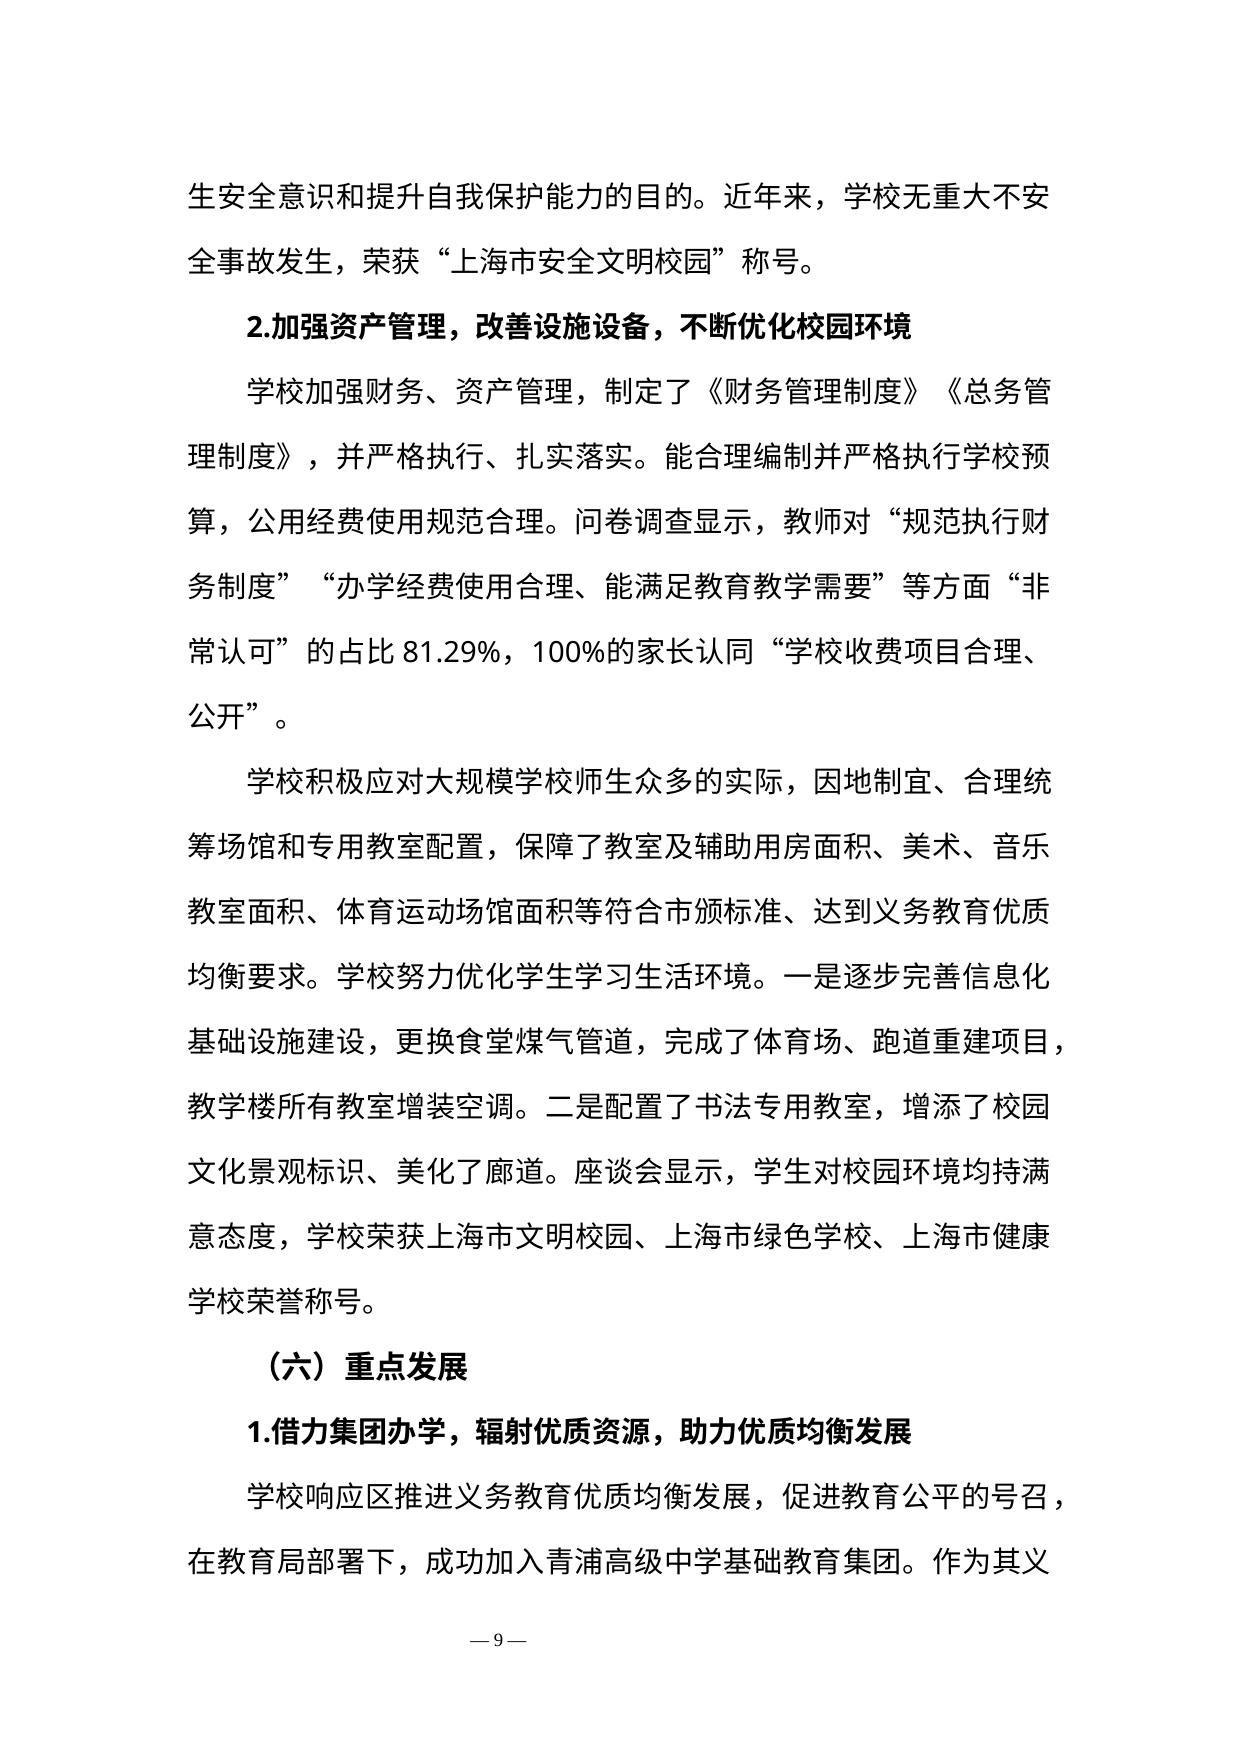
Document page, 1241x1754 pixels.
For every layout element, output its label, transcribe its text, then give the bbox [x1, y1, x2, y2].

text （六）重点发展 [187, 1332, 1053, 1397]
text 2.加强资产管理，改善设施设备，不断优化校园环境 [187, 292, 1053, 357]
text 学校积极应对大规模学校师生众多的实际，因地制宜、合理统筹场馆和专用教室配置，保障了教室及辅助用房面积、美术、音乐教室面积、体育运动场馆面积等符合市颁标准、达到义务教育优质均衡要求。学校努力优化学生学习生活环境。一是逐步完善信息化基础设施建设，更换食堂煤气管道，完成了体育场、跑道重建项目，教学楼所有教室增装空调。二是配置了书法专用教室，增添了校园文化景观标识、美化了廊道。座谈会显示，学生对校园环境均持满意态度，学校荣获上海市文明校园、上海市绿色学校、上海市健康学校荣誉称号。 [187, 747, 1053, 1332]
text 1.借力集团办学，辐射优质资源，助力优质均衡发展 [187, 1397, 1053, 1462]
text 学校加强财务、资产管理，制定了《财务管理制度》《总务管理制度》，并严格执行、扎实落实。能合理编制并严格执行学校预算，公用经费使用规范合理。问卷调查显示，教师对“规范执行财务制度”“办学经费使用合理、能满足教育教学需要”等方面“非常认可”的占比81.29%，100%的家长认同“学校收费项目合理、公开”。 [187, 357, 1053, 747]
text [187, 1462, 1053, 1592]
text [187, 162, 1053, 292]
